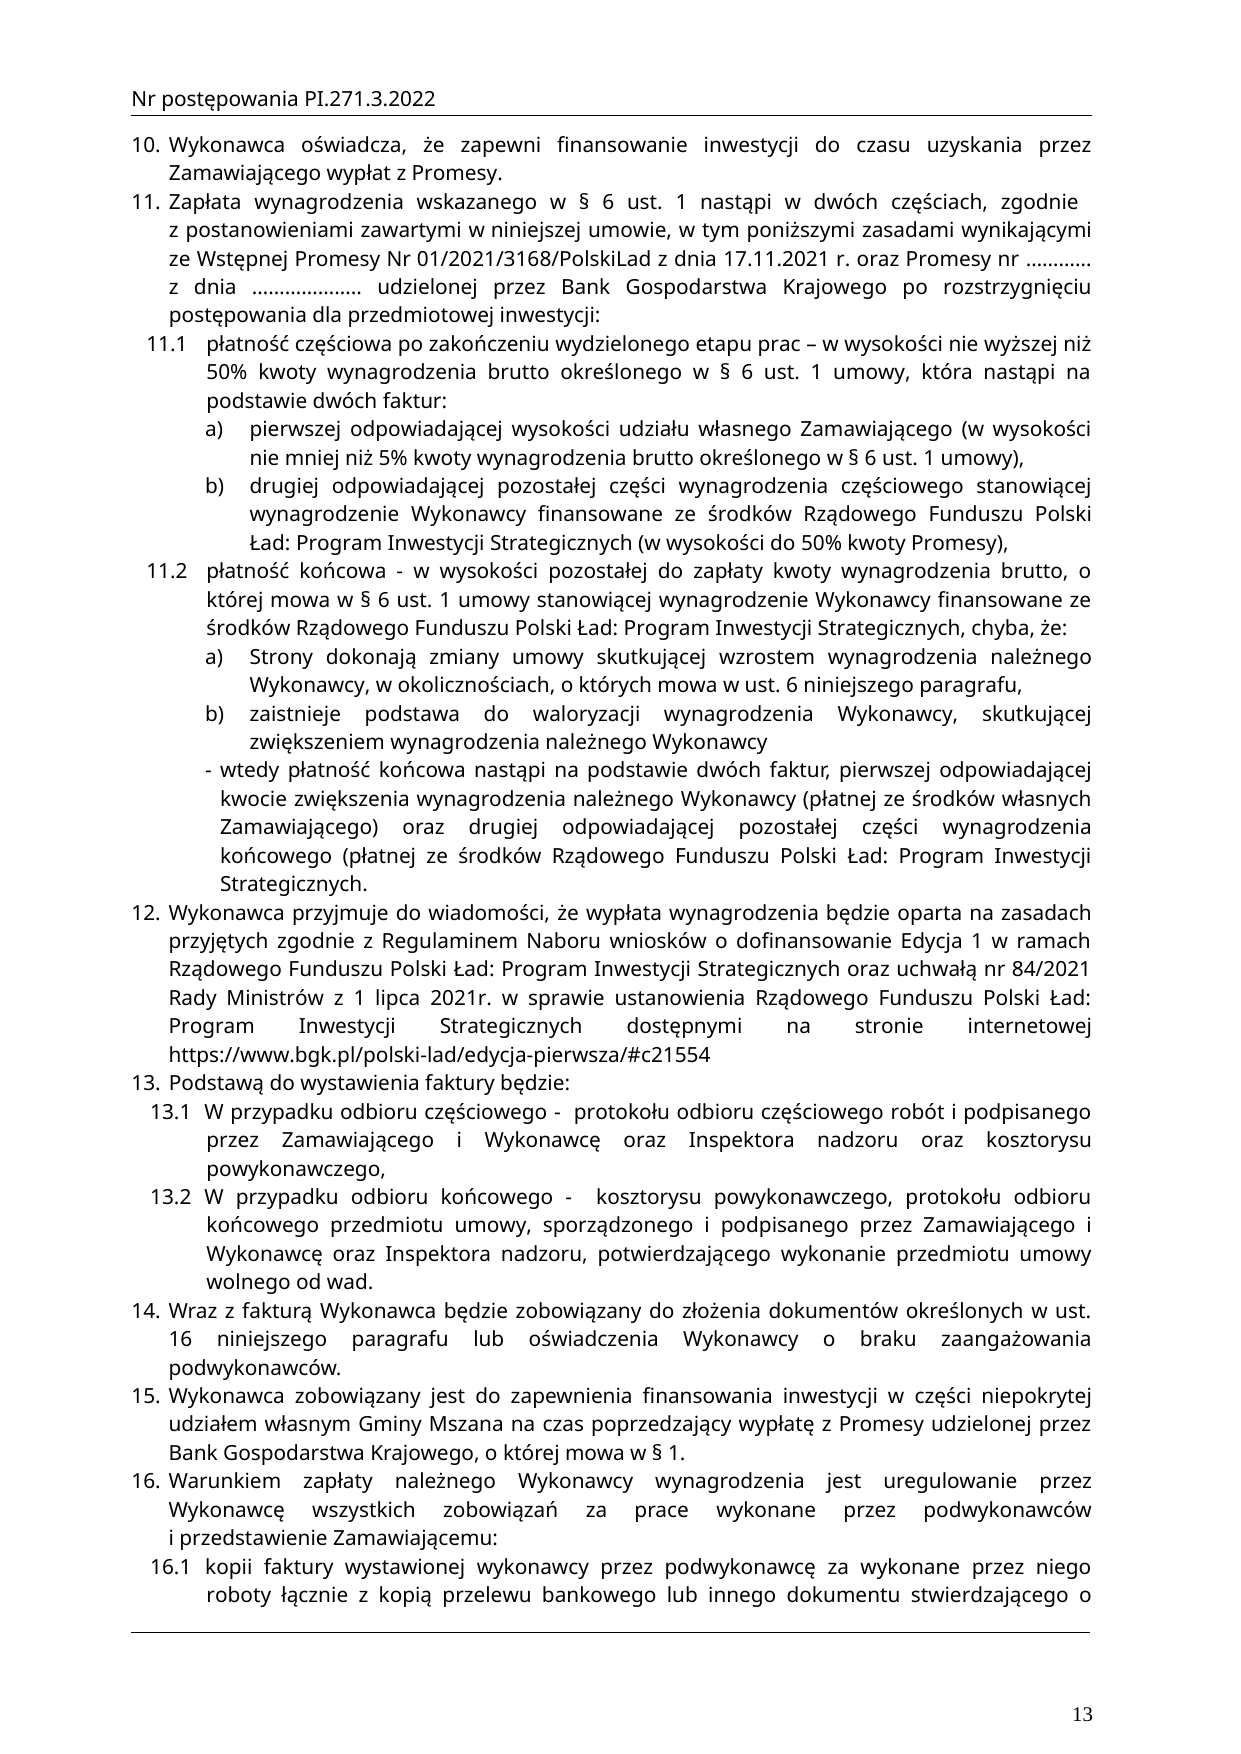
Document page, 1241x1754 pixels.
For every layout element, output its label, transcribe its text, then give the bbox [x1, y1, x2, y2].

list zaistnieje podstawa do waloryzacji wynagrodzenia Wykonawcy, skutkującej zwiększeniem wynagrodzenia należnego Wykonawcy [205, 699, 1092, 756]
list Strony dokonają zmiany umowy skutkującej wzrostem wynagrodzenia należnego Wykonawcy, w okolicznościach, o których mowa w ust. 6 niniejszego paragrafu, [205, 642, 1092, 699]
text - wtedy płatność końcowa nastąpi na podstawie dwóch faktur, pierwszej odpowiadającej kwocie zwiększenia wynagrodzenia należnego Wykonawcy (płatnej ze środków własnych Zamawiającego) oraz drugiej odpowiadającej pozostałej części wynagrodzenia końcowego (płatnej ze środków Rządowego Funduszu Polski Ład: Program Inwestycji Strategicznych. [205, 756, 1092, 898]
list W przypadku odbioru końcowego - kosztorysu powykonawczego, protokołu odbioru końcowego przedmiotu umowy, sporządzonego i podpisanego przez Zamawiającego i Wykonawcę oraz Inspektora nadzoru, potwierdzającego wykonanie przedmiotu umowy wolnego od wad. [150, 1182, 1092, 1296]
list pierwszej odpowiadającej wysokości udziału własnego Zamawiającego (w wysokości nie mniej niż 5% kwoty wynagrodzenia brutto określonego w § 6 ust. 1 umowy), [205, 414, 1092, 471]
list płatność końcowa - w wysokości pozostałej do zapłaty kwoty wynagrodzenia brutto, o której mowa w § 6 ust. 1 umowy stanowiącej wynagrodzenie Wykonawcy finansowane ze środków Rządowego Funduszu Polski Ład: Program Inwestycji Strategicznych, chyba, że: [146, 556, 1092, 642]
list Podstawą do wystawienia faktury będzie: [131, 1068, 1092, 1097]
list Wykonawca oświadcza, że zapewni finansowanie inwestycji do czasu uzyskania przez Zamawiającego wypłat z Promesy. [131, 130, 1092, 187]
list Zapłata wynagrodzenia wskazanego w § 6 ust. 1 nastąpi w dwóch częściach, zgodnie z postanowieniami zawartymi w niniejszej umowie, w tym poniższymi zasadami wynikającymi ze Wstępnej Promesy Nr 01/2021/3168/PolskiLad z dnia 17.11.2021 r. oraz Promesy nr ………… z dnia ……………….. udzielonej przez Bank Gospodarstwa Krajowego po rozstrzygnięciu postępowania dla przedmiotowej inwestycji: [131, 187, 1092, 329]
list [150, 1552, 1092, 1609]
list drugiej odpowiadającej pozostałej części wynagrodzenia częściowego stanowiącej wynagrodzenie Wykonawcy finansowane ze środków Rządowego Funduszu Polski Ład: Program Inwestycji Strategicznych (w wysokości do 50% kwoty Promesy), [205, 471, 1092, 556]
list Wykonawca zobowiązany jest do zapewnienia finansowania inwestycji w części niepokrytej udziałem własnym Gminy Mszana na czas poprzedzający wypłatę z Promesy udzielonej przez Bank Gospodarstwa Krajowego, o której mowa w § 1. [131, 1381, 1092, 1466]
list Warunkiem zapłaty należnego Wykonawcy wynagrodzenia jest uregulowanie przez Wykonawcę wszystkich zobowiązań za prace wykonane przez podwykonawców i przedstawienie Zamawiającemu: [131, 1466, 1092, 1552]
list Wraz z fakturą Wykonawca będzie zobowiązany do złożenia dokumentów określonych w ust. 16 niniejszego paragrafu lub oświadczenia Wykonawcy o braku zaangażowania podwykonawców. [131, 1296, 1092, 1381]
list W przypadku odbioru częściowego - protokołu odbioru częściowego robót i podpisanego przez Zamawiającego i Wykonawcę oraz Inspektora nadzoru oraz kosztorysu powykonawczego, [150, 1097, 1092, 1182]
list płatność częściowa po zakończeniu wydzielonego etapu prac – w wysokości nie wyższej niż 50% kwoty wynagrodzenia brutto określonego w § 6 ust. 1 umowy, która nastąpi na podstawie dwóch faktur: [146, 329, 1092, 414]
list Wykonawca przyjmuje do wiadomości, że wypłata wynagrodzenia będzie oparta na zasadach przyjętych zgodnie z Regulaminem Naboru wniosków o dofinansowanie Edycja 1 w ramach Rządowego Funduszu Polski Ład: Program Inwestycji Strategicznych oraz uchwałą nr 84/2021 Rady Ministrów z 1 lipca 2021r. w sprawie ustanowienia Rządowego Funduszu Polski Ład: Program Inwestycji Strategicznych dostępnymi na stronie internetowej https://www.bgk.pl/polski-lad/edycja-pierwsza/#c21554 [131, 898, 1092, 1068]
